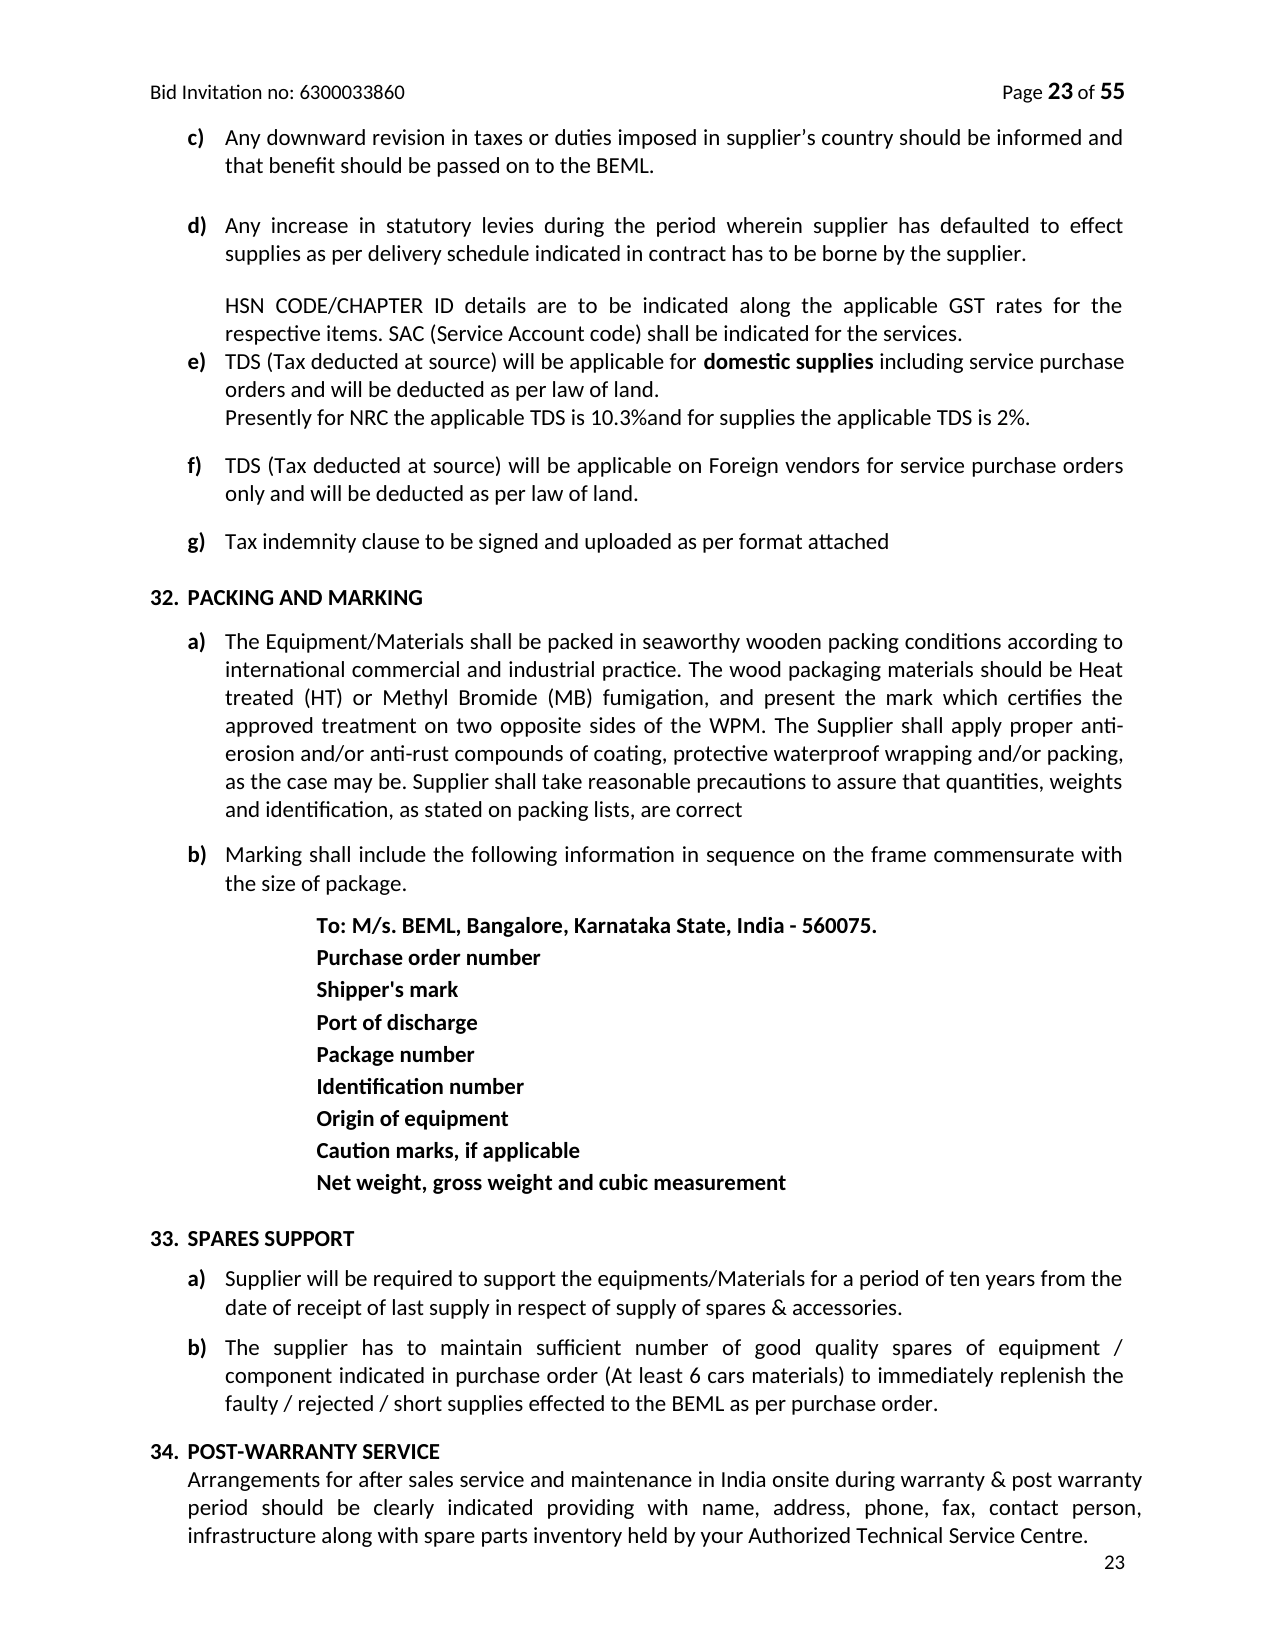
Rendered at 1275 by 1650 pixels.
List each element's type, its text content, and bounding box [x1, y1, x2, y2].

list POST-WARRANTY SERVICE [150, 1437, 1125, 1466]
text To: M/s. BEML, Bangalore, Karnataka State, India - 560075. [316, 911, 1125, 939]
list TDS (Tax deducted at source) will be applicable for domestic supplies including service purchase orders and will be deducted as per law of land. [187, 347, 1125, 403]
text Arrangements for after sales service and maintenance in India onsite during warranty & post warranty period should be clearly indicated providing with name, address, phone, fax, contact person, infrastructure along with spare parts inventory held by your Authorized Technical Service Centre. [187, 1466, 1144, 1549]
list The Equipment/Materials shall be packed in seaworthy wooden packing conditions according to international commercial and industrial practice. The wood packaging materials should be Heat treated (HT) or Methyl Bromide (MB) fumigation, and present the mark which certifies the approved treatment on two opposite sides of the WPM. The Supplier shall apply proper anti-erosion and/or anti-rust compounds of coating, protective waterproof wrapping and/or packing, as the case may be. Supplier shall take reasonable precautions to assure that quantities, weights and identification, as stated on packing lists, are correct [187, 627, 1125, 823]
text Shipper's mark [316, 975, 1125, 1003]
list HSN CODE/CHAPTER ID details are to be indicated along the applicable GST rates for the respective items. SAC (Service Account code) shall be indicated for the services. [225, 291, 1125, 347]
list The supplier has to maintain sufficient number of good quality spares of equipment / component indicated in purchase order (At least 6 cars materials) to immediately replenish the faulty / rejected / short supplies effected to the BEML as per purchase order. [187, 1333, 1125, 1417]
list SPARES SUPPORT [150, 1224, 1125, 1252]
list PACKING AND MARKING [150, 583, 1125, 612]
list Any increase in statutory levies during the period wherein supplier has defaulted to effect supplies as per delivery schedule indicated in contract has to be borne by the supplier. [187, 211, 1125, 267]
text Origin of equipment [316, 1104, 1125, 1132]
text Package number [316, 1040, 1125, 1068]
list TDS (Tax deducted at source) will be applicable on Foreign vendors for service purchase orders only and will be deducted as per law of land. [187, 451, 1125, 507]
text Caution marks, if applicable [316, 1136, 1125, 1164]
list Any downward revision in taxes or duties imposed in supplier’s country should be informed and that benefit should be passed on to the BEML. [187, 123, 1125, 179]
text Port of discharge [316, 1008, 1125, 1036]
list Marking shall include the following information in sequence on the frame commensurate with the size of package. [187, 841, 1125, 897]
text Purchase order number [316, 943, 1125, 971]
list Presently for NRC the applicable TDS is 10.3%and for supplies the applicable TDS is 2%. [225, 403, 1125, 431]
text Net weight, gross weight and cubic measurement [316, 1168, 1125, 1197]
list Supplier will be required to support the equipments/Materials for a period of ten years from the date of receipt of last supply in respect of supply of spares & accessories. [187, 1264, 1125, 1321]
list Tax indemnity clause to be signed and uploaded as per format attached [187, 527, 1125, 556]
text Identification number [316, 1072, 1125, 1100]
